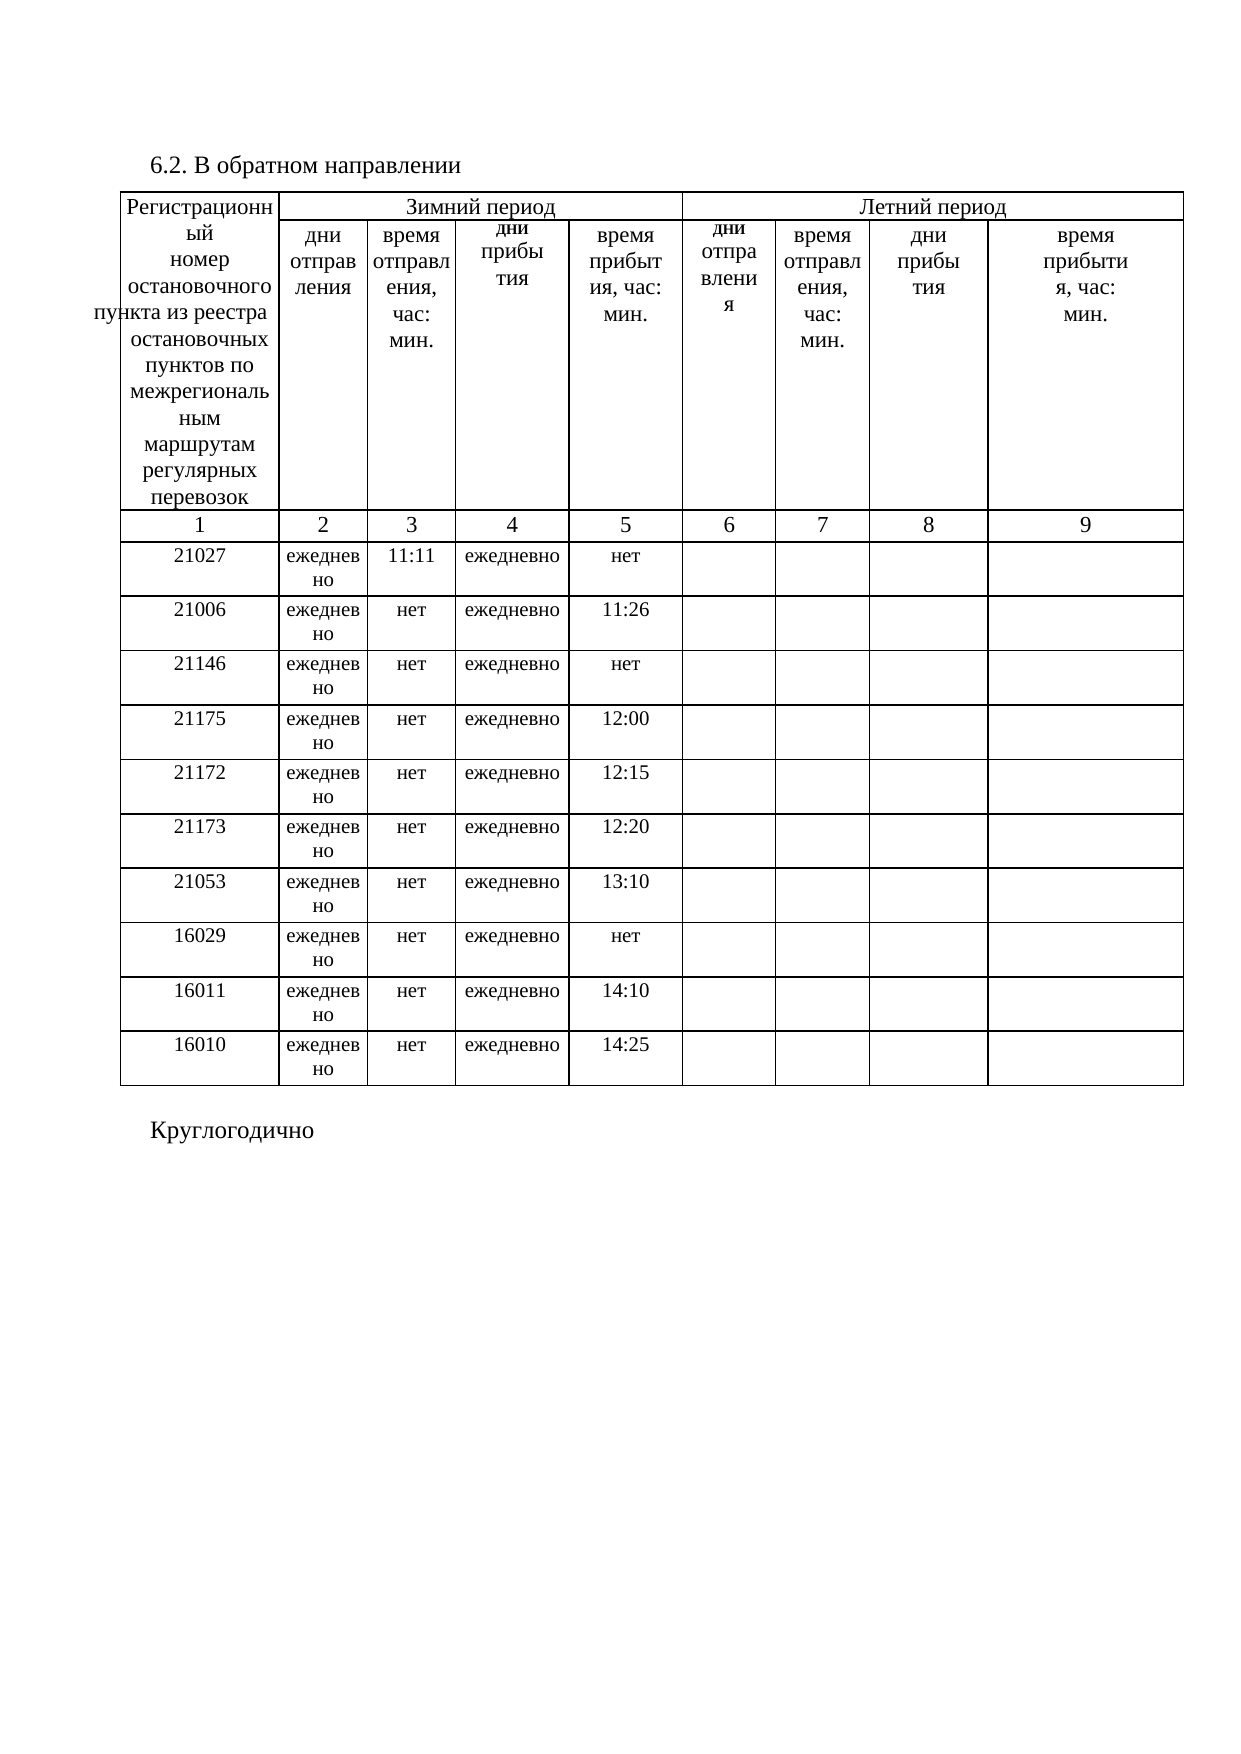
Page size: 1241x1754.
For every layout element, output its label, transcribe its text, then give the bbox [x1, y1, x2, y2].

table_cell 12:20 [570, 815, 682, 867]
table_cell [870, 706, 987, 758]
table_cell нет [570, 651, 682, 704]
table_cell 21053 [121, 869, 278, 922]
table_cell 7 [776, 511, 869, 541]
table_cell [989, 597, 1183, 650]
table_cell [870, 651, 987, 704]
table_cell нет [368, 1032, 455, 1085]
table_cell ежедневно [456, 923, 568, 976]
table_cell ежедневно [280, 651, 367, 704]
table_cell [989, 923, 1183, 976]
table_cell время отправл ения, час: мин. [368, 221, 455, 509]
table_cell [870, 869, 987, 922]
table_cell [989, 1032, 1183, 1085]
table_cell ежедневно [280, 1032, 367, 1085]
table_cell [989, 869, 1183, 922]
table_cell [989, 651, 1183, 704]
table_cell время прибыти я, час: мин. [989, 221, 1183, 509]
table_cell 13:10 [570, 869, 682, 922]
table_cell нет [368, 978, 455, 1030]
table_cell ДНИ прибы тия [456, 221, 568, 509]
table_cell [683, 869, 775, 922]
table_cell ежедневно [280, 760, 367, 813]
table_cell [989, 706, 1183, 758]
table_header Зимний период [280, 193, 682, 219]
table_cell 21173 [121, 815, 278, 867]
table_cell ежедневно [456, 706, 568, 758]
table_cell ежедневно [280, 815, 367, 867]
table_cell 9 [989, 511, 1183, 541]
table_cell [776, 543, 869, 595]
table_cell 2 [280, 511, 367, 541]
table_cell ежедневно [280, 597, 367, 650]
table_cell [870, 1032, 987, 1085]
table_cell 16029 [121, 923, 278, 976]
table_cell время отправл ения, час: мин. [776, 221, 869, 509]
table_cell нет [368, 815, 455, 867]
table_cell ежедневно [280, 923, 367, 976]
table_cell ежедневно [456, 543, 568, 595]
table_cell [989, 815, 1183, 867]
table_cell [776, 651, 869, 704]
table_cell ежедневно [456, 869, 568, 922]
table_cell 6 [683, 511, 775, 541]
table_cell 14:25 [570, 1032, 682, 1085]
table_cell [776, 597, 869, 650]
table_cell дни прибы тия [870, 221, 987, 509]
table_cell [683, 597, 775, 650]
table_cell нет [368, 869, 455, 922]
table_cell [870, 597, 987, 650]
table_cell 16011 [121, 978, 278, 1030]
table_cell [870, 760, 987, 813]
table_cell ежедневно [280, 869, 367, 922]
table_cell ДНИ отпра влени я [683, 221, 775, 509]
table_cell 14:10 [570, 978, 682, 1030]
table_cell ежедневно [456, 1032, 568, 1085]
table_cell 11:11 [368, 543, 455, 595]
table_cell [870, 978, 987, 1030]
text 6.2. В обратном направлении [150, 150, 1090, 179]
table_cell нет [368, 651, 455, 704]
table_cell нет [368, 760, 455, 813]
table_cell дни отправ ления [280, 221, 367, 509]
table_cell 16010 [121, 1032, 278, 1085]
table_cell ежедневно [280, 706, 367, 758]
table_cell [683, 760, 775, 813]
table_cell ежедневно [456, 651, 568, 704]
table_cell [683, 978, 775, 1030]
table_cell [870, 923, 987, 976]
table_cell [683, 706, 775, 758]
table_cell [989, 978, 1183, 1030]
table_cell нет [368, 706, 455, 758]
table_cell время прибыт ия, час: мин. [570, 221, 682, 509]
table_cell ежедневно [280, 543, 367, 595]
table_cell [683, 651, 775, 704]
table_cell ежедневно [456, 815, 568, 867]
table_cell нет [368, 597, 455, 650]
table_cell [776, 978, 869, 1030]
table_cell 11:26 [570, 597, 682, 650]
table_cell [776, 760, 869, 813]
table_cell ежедневно [456, 760, 568, 813]
table_cell ежедневно [456, 597, 568, 650]
table_cell 12:15 [570, 760, 682, 813]
table_cell [870, 543, 987, 595]
table_cell 3 [368, 511, 455, 541]
table_cell 21146 [121, 651, 278, 704]
table_cell нет [570, 923, 682, 976]
table_cell ежедневно [456, 978, 568, 1030]
table_cell 21027 [121, 543, 278, 595]
table_cell 1 [121, 511, 278, 541]
table_cell [870, 815, 987, 867]
table_cell [683, 815, 775, 867]
table_header Регистрационный номер остановочного пункта из реестра остановочных пунктов по межрегиональным маршрутам регулярных перевозок [121, 193, 278, 509]
table_cell нет [368, 923, 455, 976]
table_cell [776, 923, 869, 976]
table_cell [683, 923, 775, 976]
table_cell [989, 760, 1183, 813]
table_cell [776, 1032, 869, 1085]
table_cell 21175 [121, 706, 278, 758]
table_cell 4 [456, 511, 568, 541]
table_cell [776, 869, 869, 922]
table_cell ежедневно [280, 978, 367, 1030]
table_cell 21172 [121, 760, 278, 813]
table_cell 21006 [121, 597, 278, 650]
table_cell [989, 543, 1183, 595]
table_cell 5 [570, 511, 682, 541]
table_cell 8 [870, 511, 987, 541]
table_header Летний период [683, 193, 1183, 219]
table_cell [683, 1032, 775, 1085]
table_cell [776, 815, 869, 867]
table_cell 12:00 [570, 706, 682, 758]
text Круглогодично [150, 1115, 1090, 1144]
table_cell нет [570, 543, 682, 595]
table_cell [683, 543, 775, 595]
table_cell [776, 706, 869, 758]
